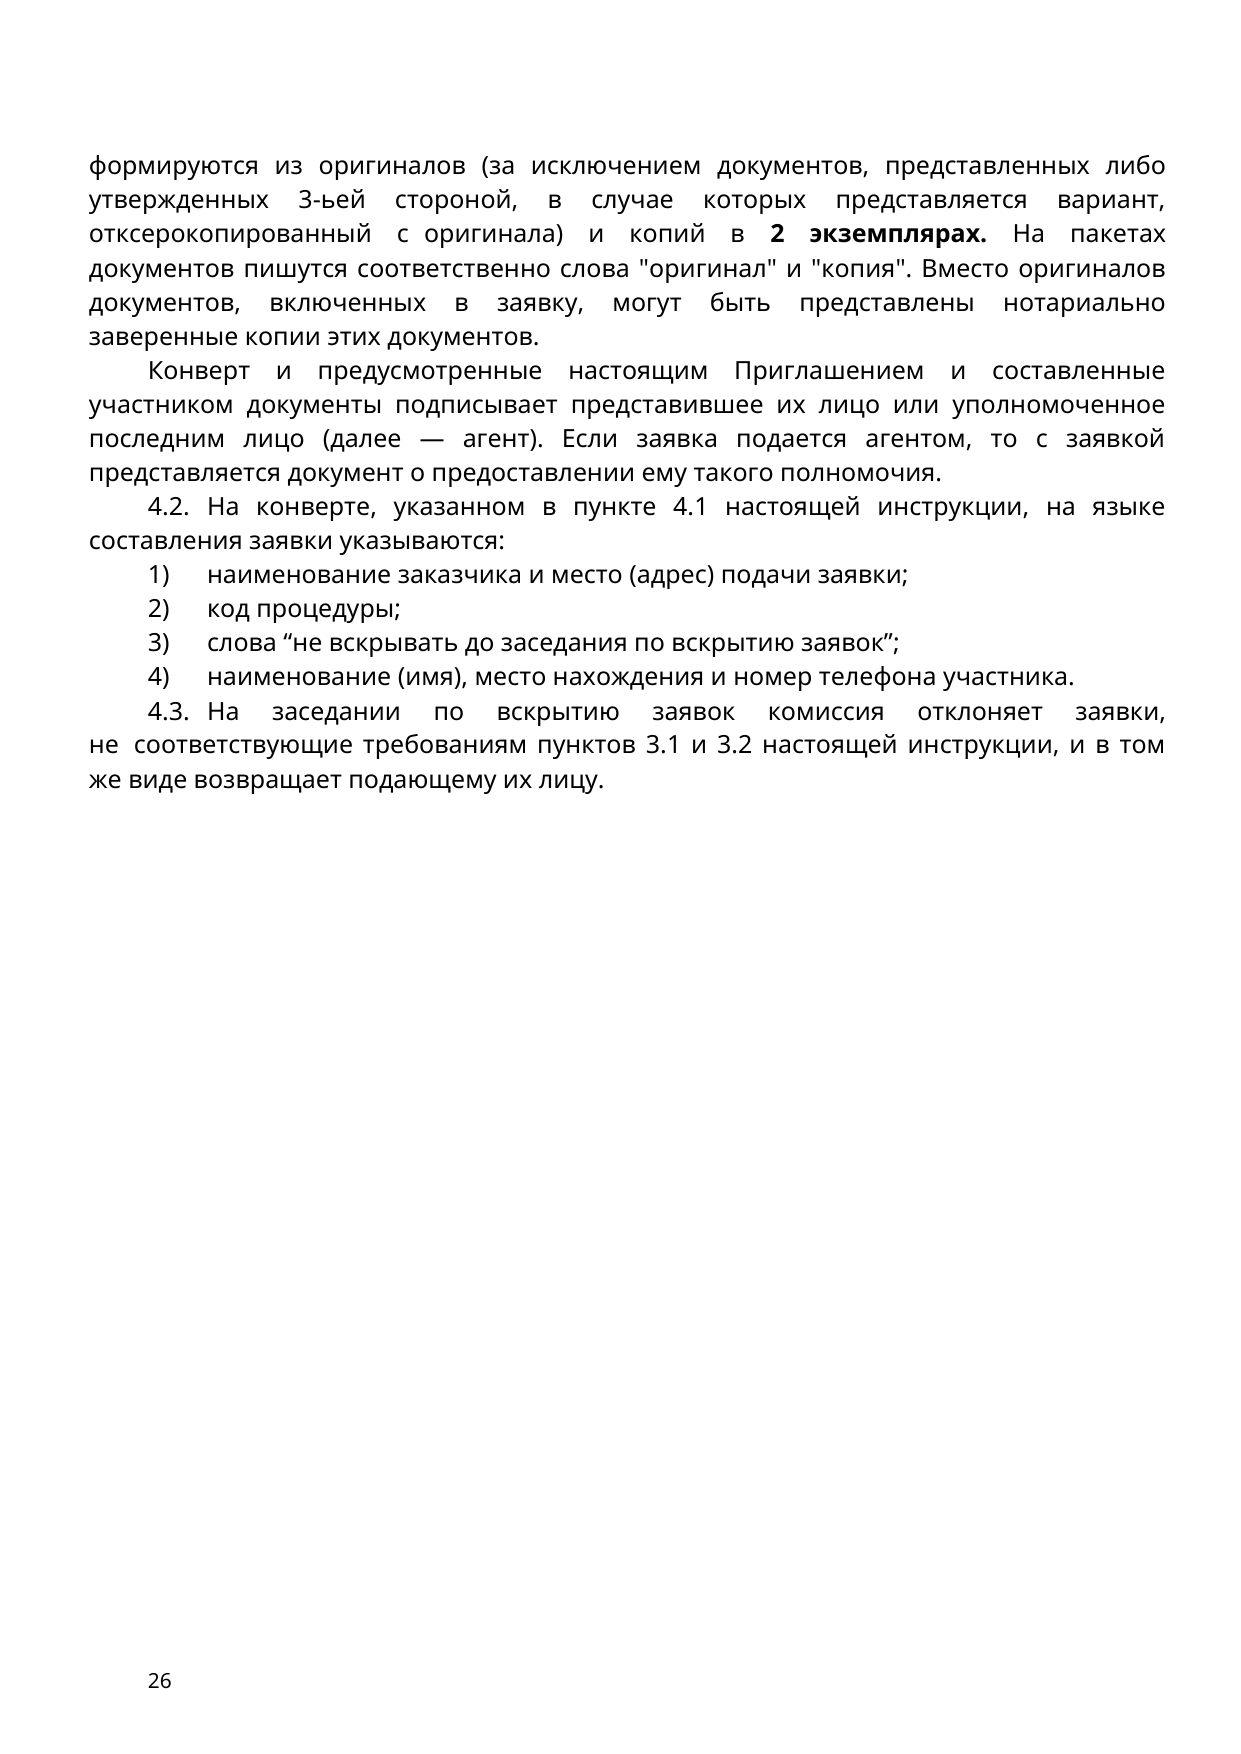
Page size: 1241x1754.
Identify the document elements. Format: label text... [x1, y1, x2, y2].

text 1) наименование заказчика и место (адрес) подачи заявки; [89, 557, 1167, 591]
text 4.3. На заседании по вскрытию заявок комиссия отклоняет заявки, не соответствующие требованиям пунктов 3.1 и 3.2 настоящей инструкции, и в том же виде возвращает подающему их лицу. [89, 693, 1167, 796]
text 2) код процедуры; [89, 591, 1167, 625]
text Конверт и предусмотренные настоящим Приглашением и составленные участником документы подписывает представившее их лицо или уполномоченное последним лицо (далее — агент). Если заявка подается агентом, то с заявкой представляется документ о предоставлении ему такого полномочия. [89, 352, 1167, 489]
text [89, 148, 1167, 352]
text 4) наименование (имя), место нахождения и номер телефона участника. [89, 659, 1167, 693]
text 4.2. На конверте, указанном в пункте 4.1 настоящей инструкции, на языке составления заявки указываются: [89, 489, 1167, 557]
text 3) слова “не вскрывать до заседания по вскрытию заявок”; [89, 625, 1167, 659]
